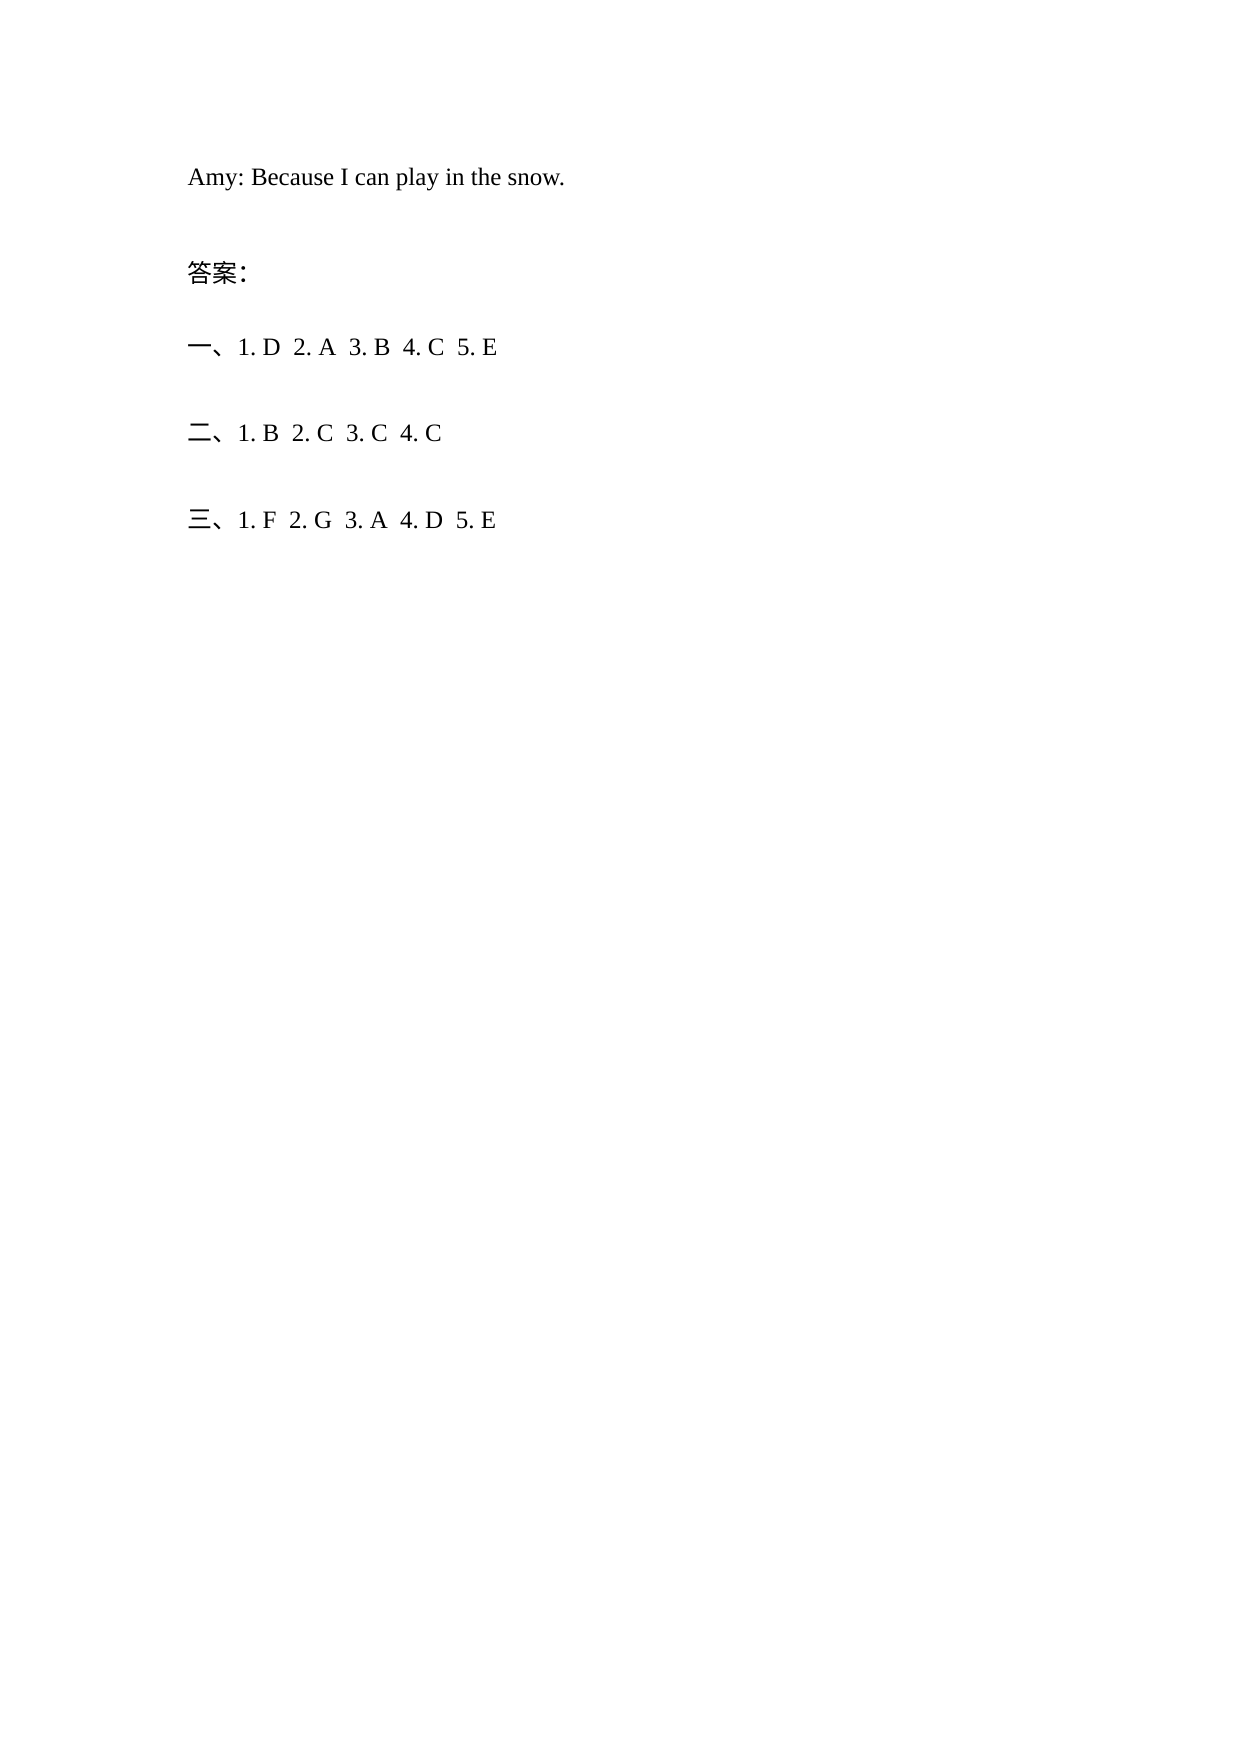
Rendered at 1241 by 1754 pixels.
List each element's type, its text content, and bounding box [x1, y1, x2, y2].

text Amy: Because I can play in the snow. [187, 162, 1053, 191]
text 答案： [187, 254, 1053, 290]
text 一、1. D 2. A 3. B 4. C 5. E [187, 312, 1053, 377]
text 二、1. B 2. C 3. C 4. C [187, 398, 1053, 463]
text 三、1. F 2. G 3. A 4. D 5. E [187, 485, 1053, 550]
